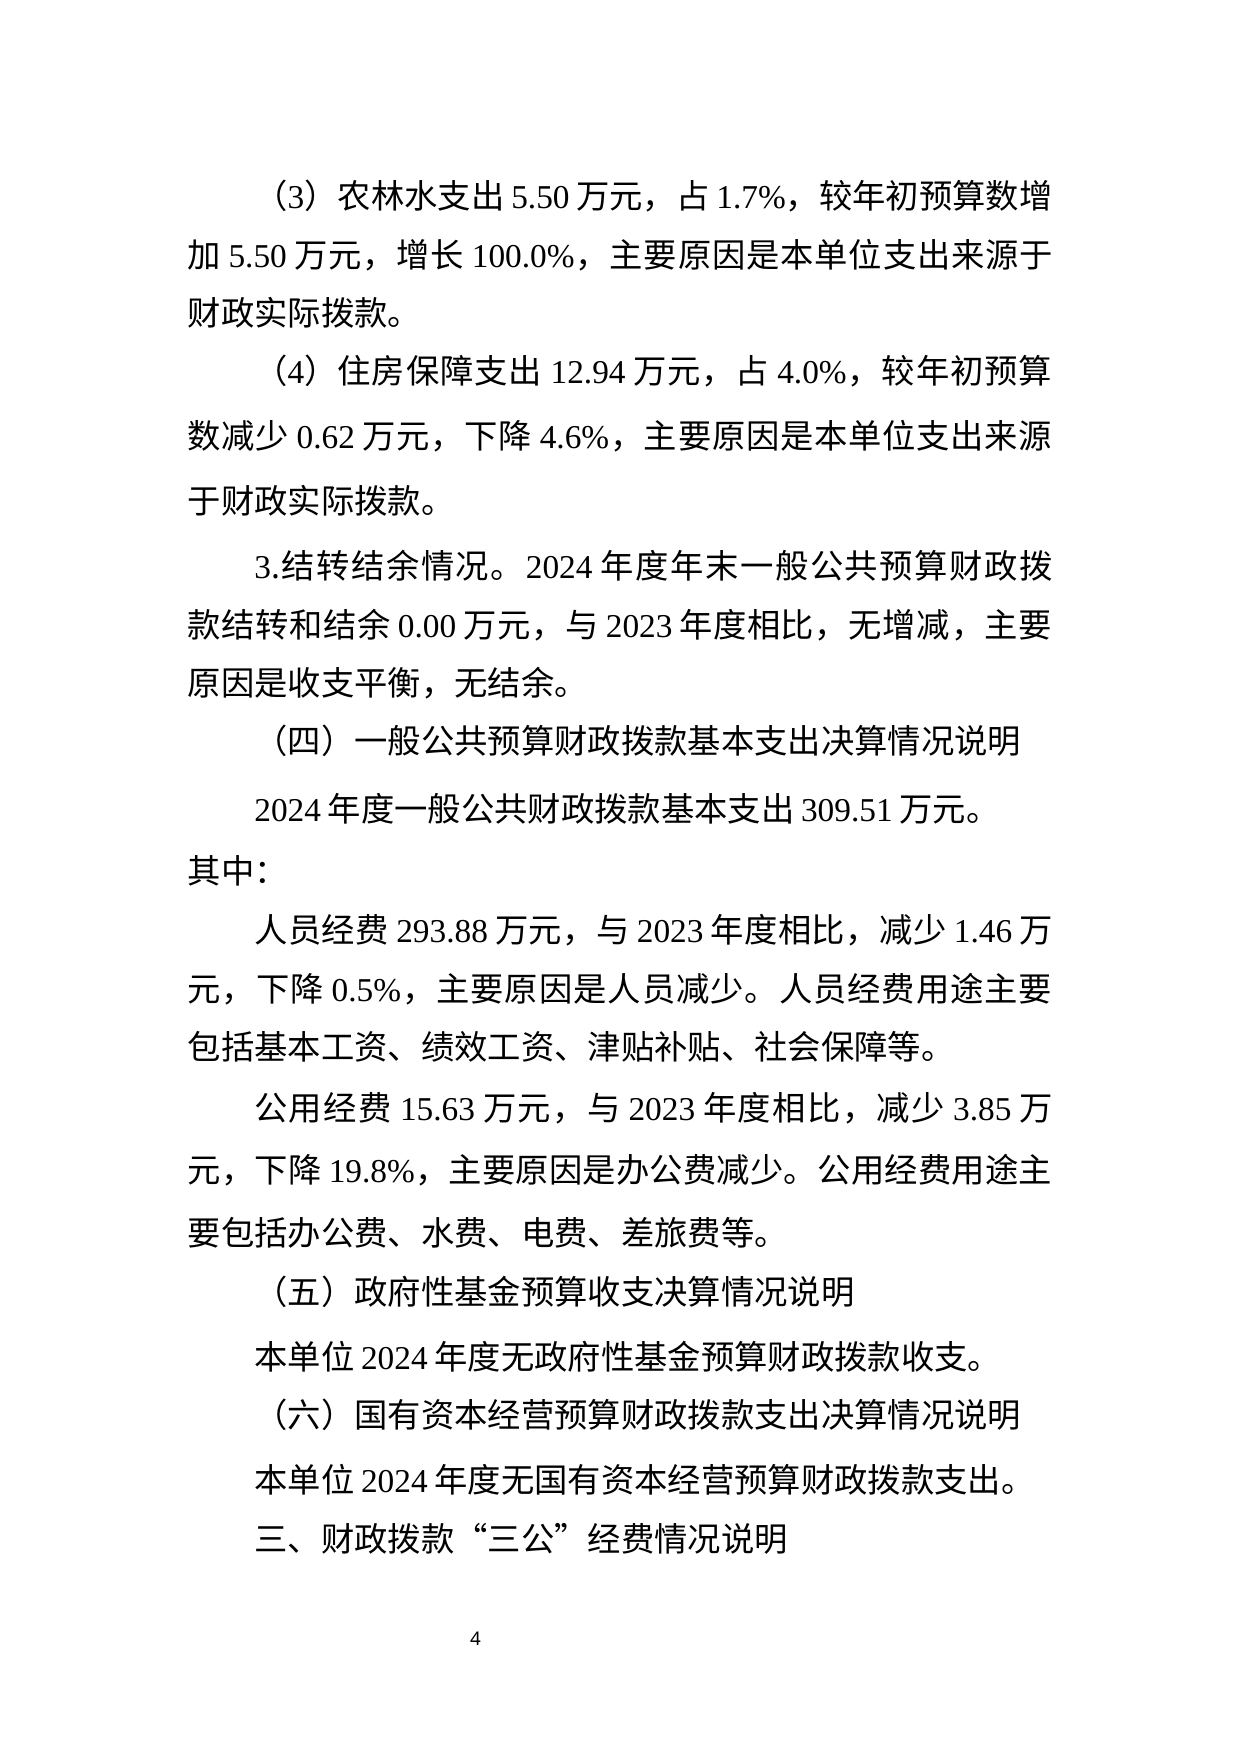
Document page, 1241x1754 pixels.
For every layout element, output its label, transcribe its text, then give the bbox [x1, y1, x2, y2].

text 3.结转结余情况。2024年度年末一般公共预算财政拨款结转和结余0.00万元，与2023年度相比，无增减，主要原因是收支平衡，无结余。 [187, 532, 1053, 707]
text 人员经费293.88万元，与2023年度相比，减少1.46万元，下降0.5%，主要原因是人员减少。人员经费用途主要包括基本工资、绩效工资、津贴补贴、社会保障等。 [187, 896, 1053, 1071]
text 公用经费15.63万元，与2023年度相比，减少3.85万元，下降19.8%，主要原因是办公费减少。公用经费用途主要包括办公费、水费、电费、差旅费等。 [187, 1071, 1053, 1257]
list 农林水支出5.50万元，占1.7%，较年初预算数增加5.50万元，增长100.0%，主要原因是本单位支出来源于财政实际拨款。 [187, 162, 1053, 337]
text （四）一般公共预算财政拨款基本支出决算情况说明 [187, 707, 1053, 772]
text 本单位2024年度无国有资本经营预算财政拨款支出。 [187, 1446, 1053, 1504]
text 三、财政拨款“三公”经费情况说明 [187, 1504, 1053, 1569]
text 本单位2024年度无政府性基金预算财政拨款收支。 [187, 1322, 1053, 1381]
text 2024年度一般公共财政拨款基本支出309.51万元。 [187, 772, 1053, 834]
text （五）政府性基金预算收支决算情况说明 [187, 1257, 1053, 1322]
text （六）国有资本经营预算财政拨款支出决算情况说明 [187, 1381, 1053, 1446]
text 其中： [187, 834, 1053, 896]
list 住房保障支出12.94万元，占4.0%，较年初预算数减少0.62万元，下降4.6%，主要原因是本单位支出来源于财政实际拨款。 [187, 337, 1053, 532]
